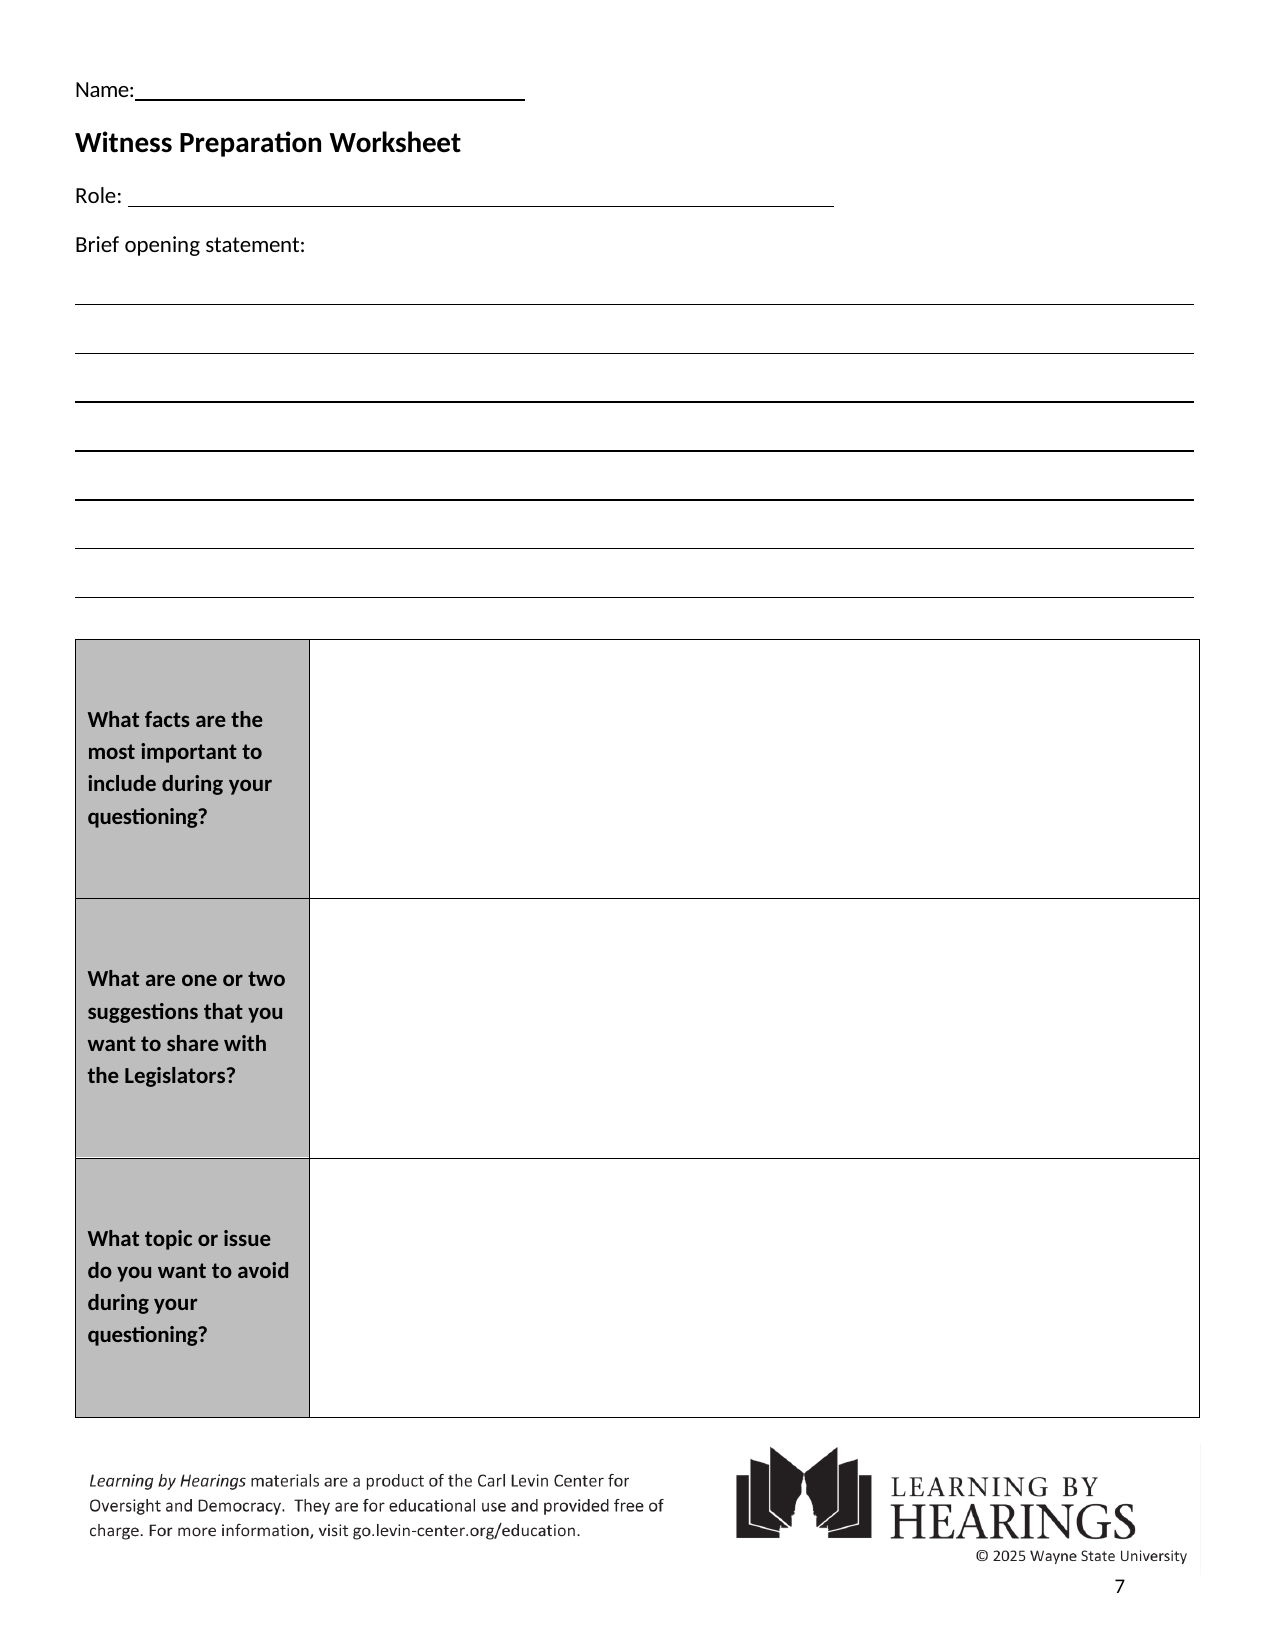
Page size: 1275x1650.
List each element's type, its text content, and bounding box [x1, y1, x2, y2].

table_header What facts are the most important to include during your questioning? [76, 640, 309, 898]
subtitle Witness Preparation Worksheet [75, 124, 1229, 159]
table_cell [310, 1159, 1199, 1417]
text Role: [75, 181, 1229, 209]
table_cell What topic or issue do you want to avoid during your questioning? [76, 1159, 309, 1417]
picture [75, 1443, 1200, 1575]
table_cell What are one or two suggestions that you want to share with the Legislators? [76, 899, 309, 1157]
table_header [310, 640, 1199, 898]
table_cell [310, 899, 1199, 1157]
text Brief opening statement: [75, 230, 1229, 258]
text Name: [75, 75, 1229, 103]
